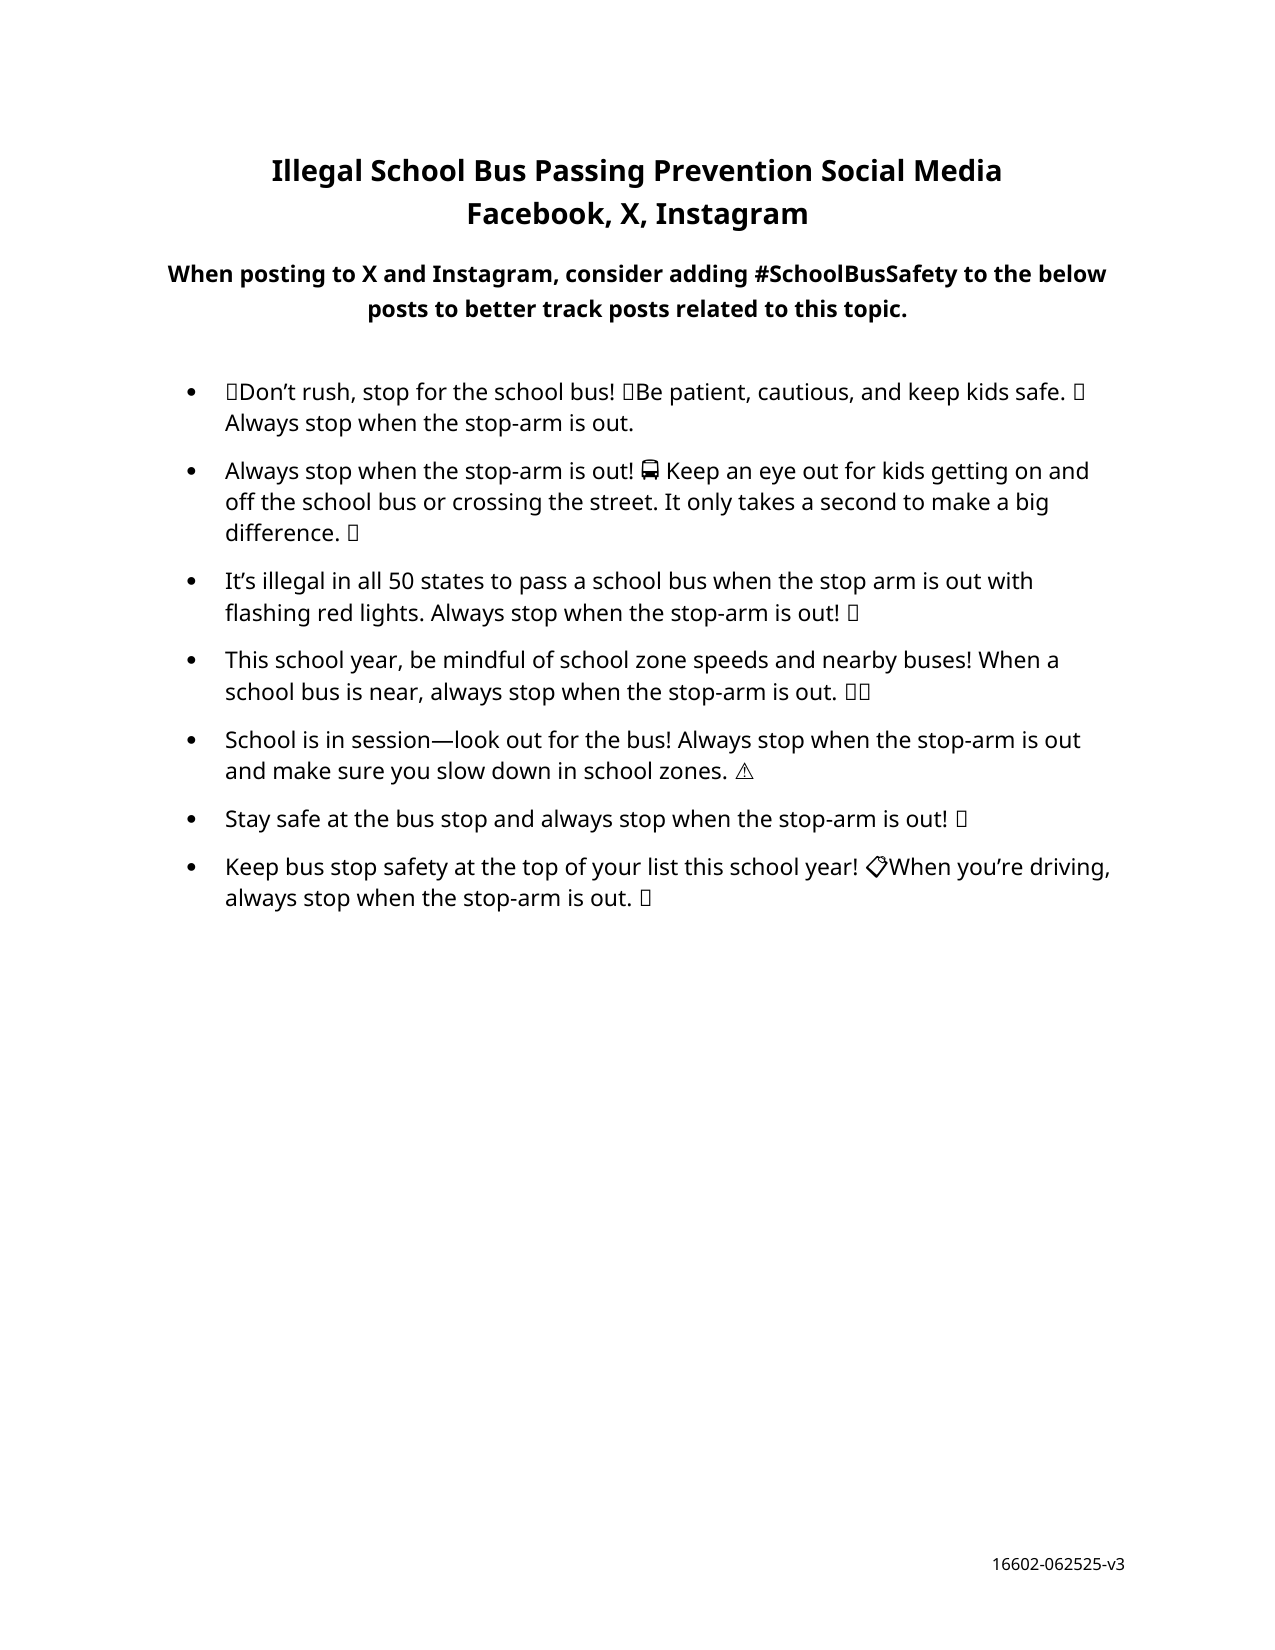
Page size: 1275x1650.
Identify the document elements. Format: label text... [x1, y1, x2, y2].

list It’s illegal in all 50 states to pass a school bus when the stop arm is out with flashing red lights. Always stop when the stop-arm is out! 🛑 [187, 565, 1125, 628]
list Keep bus stop safety at the top of your list this school year! 📋When you’re driving, always stop when the stop-arm is out. 🛑 [187, 851, 1125, 913]
list Always stop when the stop-arm is out! 🛑🚍 Keep an eye out for kids getting on and off the school bus or crossing the street. It only takes a second to make a big difference. 🚸 [187, 455, 1125, 549]
text Illegal School Bus Passing Prevention Social Media Facebook, X, Instagram [150, 150, 1125, 233]
text When posting to X and Instagram, consider adding #SchoolBusSafety to the below posts to better track posts related to this topic. [150, 258, 1125, 324]
list School is in session—look out for the bus! Always stop when the stop-arm is out and make sure you slow down in school zones. ⚠️ [187, 724, 1125, 786]
list This school year, be mindful of school zone speeds and nearby buses! When a school bus is near, always stop when the stop-arm is out. 🚌🛑 [187, 644, 1125, 707]
list Stay safe at the bus stop and always stop when the stop-arm is out! 🛑 [187, 803, 1125, 834]
list 🛑Don’t rush, stop for the school bus! 🚸Be patient, cautious, and keep kids safe. 🚌 Always stop when the stop-arm is out. [187, 376, 1125, 438]
